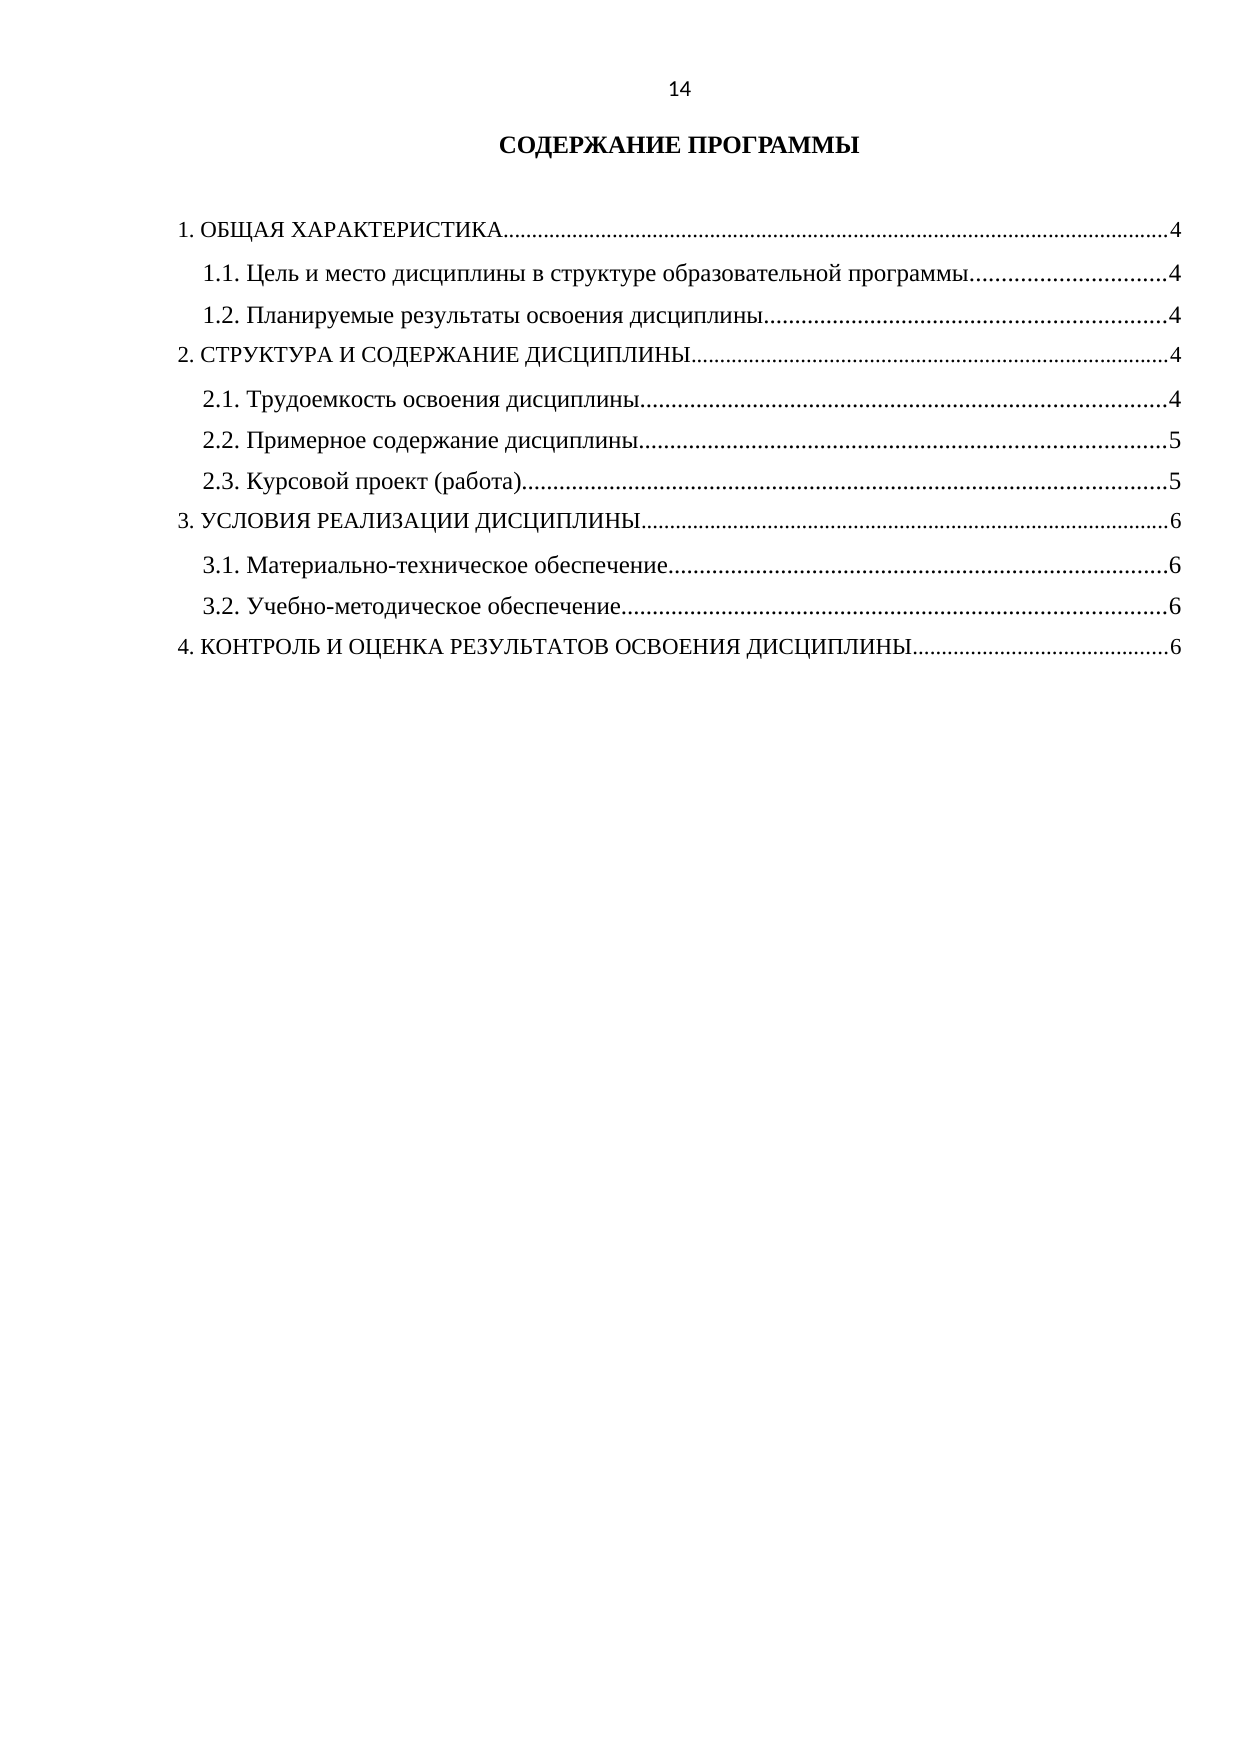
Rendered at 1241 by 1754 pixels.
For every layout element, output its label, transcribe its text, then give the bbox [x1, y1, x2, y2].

text 3.2. Учебно-методическое обеспечение 6 [202, 591, 1181, 620]
text 2. СТРУКТУРА И СОДЕРЖАНИЕ ДИСЦИПЛИНЫ 4 [177, 341, 1181, 367]
text 1.2. Планируемые результаты освоения дисциплины 4 [202, 300, 1181, 328]
text 1.1. Цель и место дисциплины в структуре образовательной программы 4 [202, 258, 1181, 287]
text СОДЕРЖАНИЕ ПРОГРАММЫ [177, 130, 1181, 159]
text 4. КОНТРОЛЬ И ОЦЕНКА РЕЗУЛЬТАТОВ ОСВОЕНИЯ ДИСЦИПЛИНЫ 6 [177, 633, 1181, 659]
text 2.3. Курсовой проект (работа) 5 [202, 466, 1181, 495]
text 1. ОБЩАЯ ХАРАКТЕРИСТИКА 4 [177, 216, 1181, 242]
text 2.2. Примерное содержание дисциплины 5 [202, 425, 1181, 454]
text 3.1. Материально-техническое обеспечение 6 [202, 550, 1181, 579]
text 3. УСЛОВИЯ РЕАЛИЗАЦИИ ДИСЦИПЛИНЫ 6 [177, 507, 1181, 534]
text 2.1. Трудоемкость освоения дисциплины 4 [202, 384, 1181, 412]
